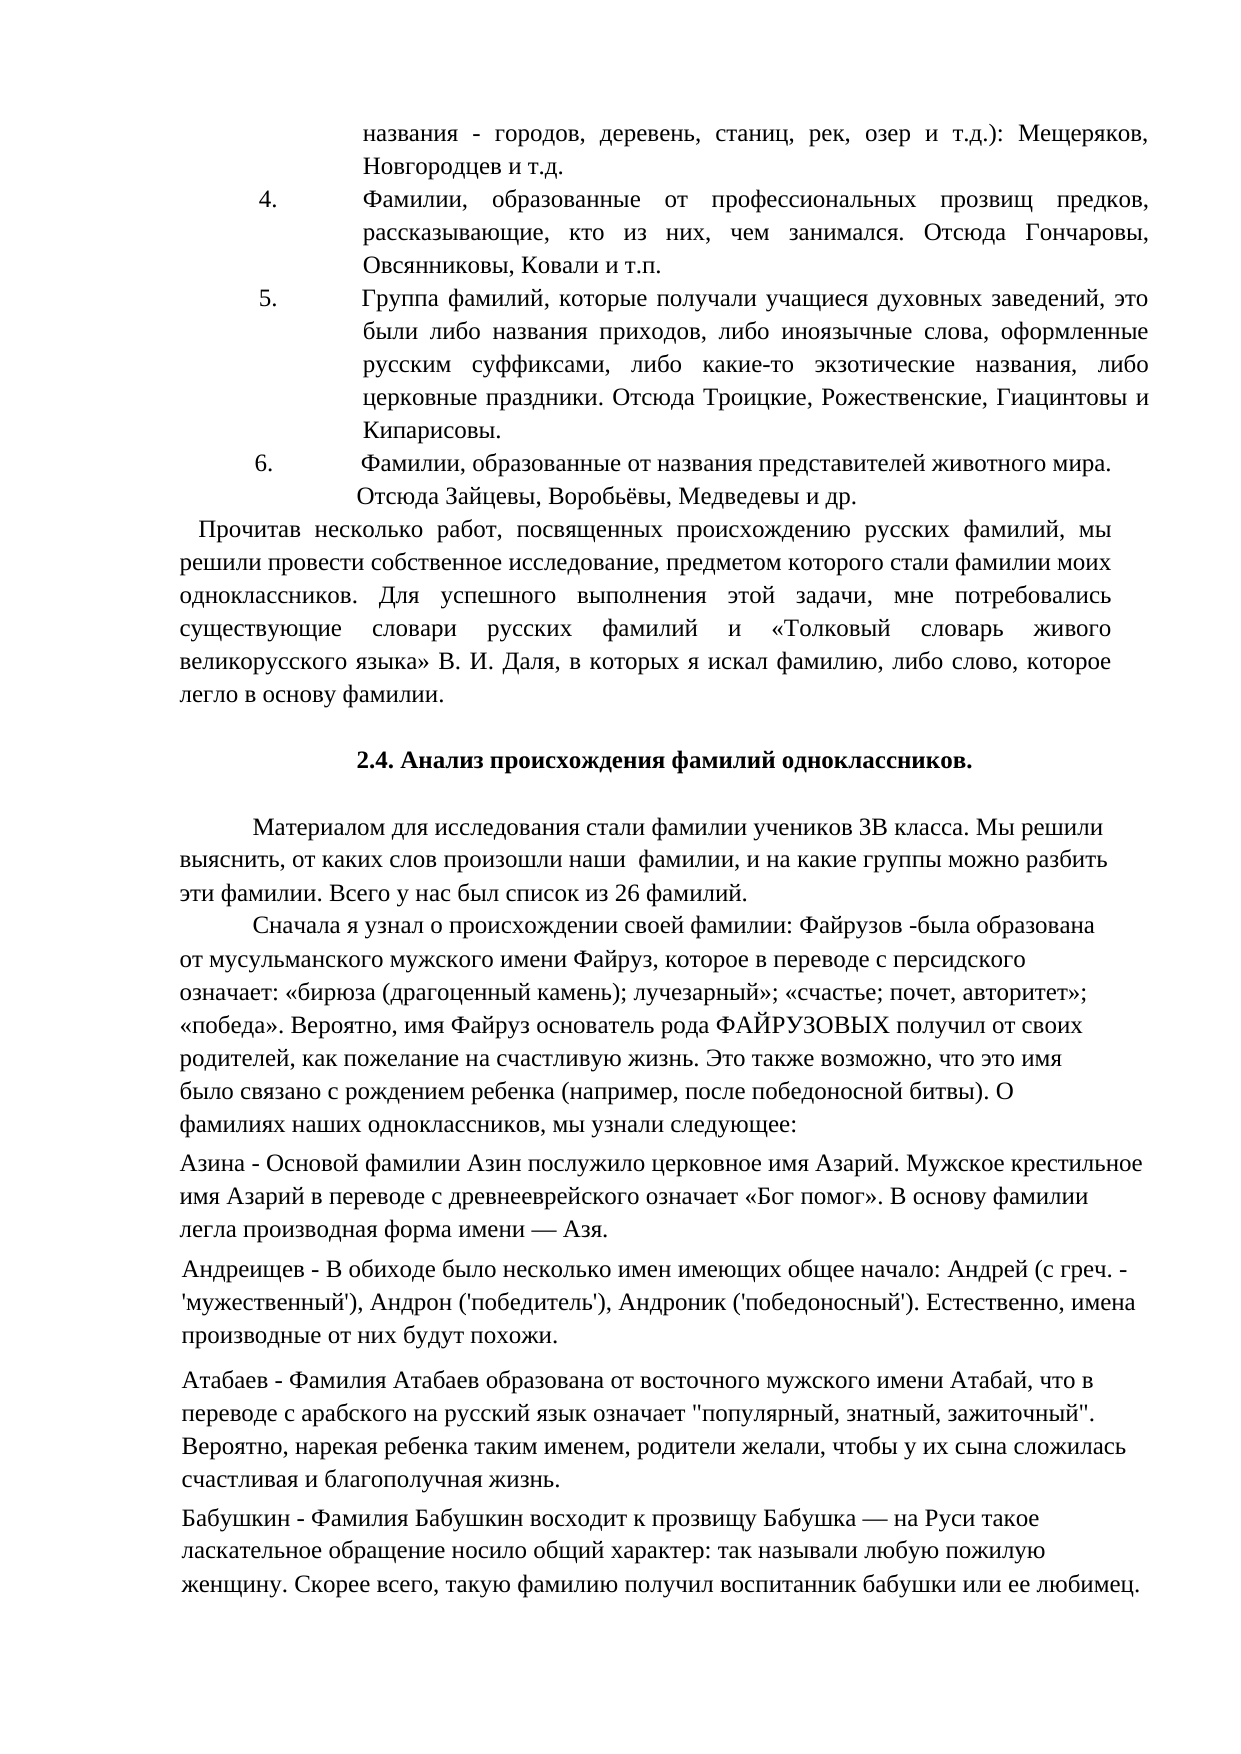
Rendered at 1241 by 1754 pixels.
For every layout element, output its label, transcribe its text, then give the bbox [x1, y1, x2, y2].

text Азина - Основой фамилии Азин послужило церковное имя Азарий. Мужское крестильное имя Азарий в переводе с древнееврейского означает «Бог помог». В основу фамилии легла производная форма имени — Азя. [179, 1148, 1143, 1243]
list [258, 118, 1149, 180]
text 6. Фамилии, образованные от названия представителей животного мира. Отсюда Зайцевы, Воробьёвы, Медведевы и др. [254, 448, 1112, 510]
text Сначала я узнал о происхождении своей фамилии: Файрузов -была образована от мусульманского мужского имени Файруз, которое в переводе с персидского означает: «бирюза (драгоценный камень); лучезарный»; «счастье; почет, авторитет»; «победа». Вероятно, имя Файруз основатель рода ФАЙРУЗОВЫХ получил от своих родителей, как пожелание на счастливую жизнь. Это также возможно, что это имя было связано с рождением ребенка (например, после победоносной битвы). О фамилиях наших одноклассников, мы узнали следующее: [179, 911, 1112, 1137]
list Группа фамилий, которые получали учащиеся духовных заведений, это были либо названия приходов, либо иноязычные слова, оформленные русским суффиксами, либо какие-то экзотические названия, либо церковные праздники. Отсюда Троицкие, Рожественские, Гиацинтовы и Кипарисовы. [258, 283, 1149, 444]
text 2.4. Анализ происхождения фамилий одноклассников. [356, 746, 1152, 774]
text Бабушкин - Фамилия Бабушкин восходит к прозвищу Бабушка — на Руси такое ласкательное обращение носило общий характер: так называли любую пожилую женщину. Скорее всего, такую фамилию получил воспитанник бабушки или ее любимец. [181, 1503, 1141, 1597]
list Фамилии, образованные от профессиональных прозвищ предков, рассказывающие, кто из них, чем занимался. Отсюда Гончаровы, Овсянниковы, Ковали и т.п. [258, 184, 1149, 279]
text Атабаев - Фамилия Атабаев образована от восточного мужского имени Атабай, что в переводе с арабского на русский язык означает "популярный, знатный, зажиточный". Вероятно, нарекая ребенка таким именем, родители желали, чтобы у их сына сложилась счастливая и благополучная жизнь. [181, 1365, 1141, 1492]
text Андреищев - В обиходе было несколько имен имеющих общее начало: Андрей (с греч. - 'мужественный'), Андрон ('победитель'), Андроник ('победоносный'). Естественно, имена производные от них будут похожи. [181, 1254, 1152, 1348]
text Прочитав несколько работ, посвященных происхождению русских фамилий, мы решили провести собственное исследование, предметом которого стали фамилии моих одноклассников. Для успешного выполнения этой задачи, мне потребовались существующие словари русских фамилий и «Толковый словарь живого великорусского языка» В. И. Даля, в которых я искал фамилию, либо слово, которое легло в основу фамилии. [179, 514, 1112, 708]
text Материалом для исследования стали фамилии учеников 3В класса. Мы решили выяснить, от каких слов произошли наши фамилии, и на какие группы можно разбить эти фамилии. Всего у нас был список из 26 фамилий. [179, 812, 1112, 906]
